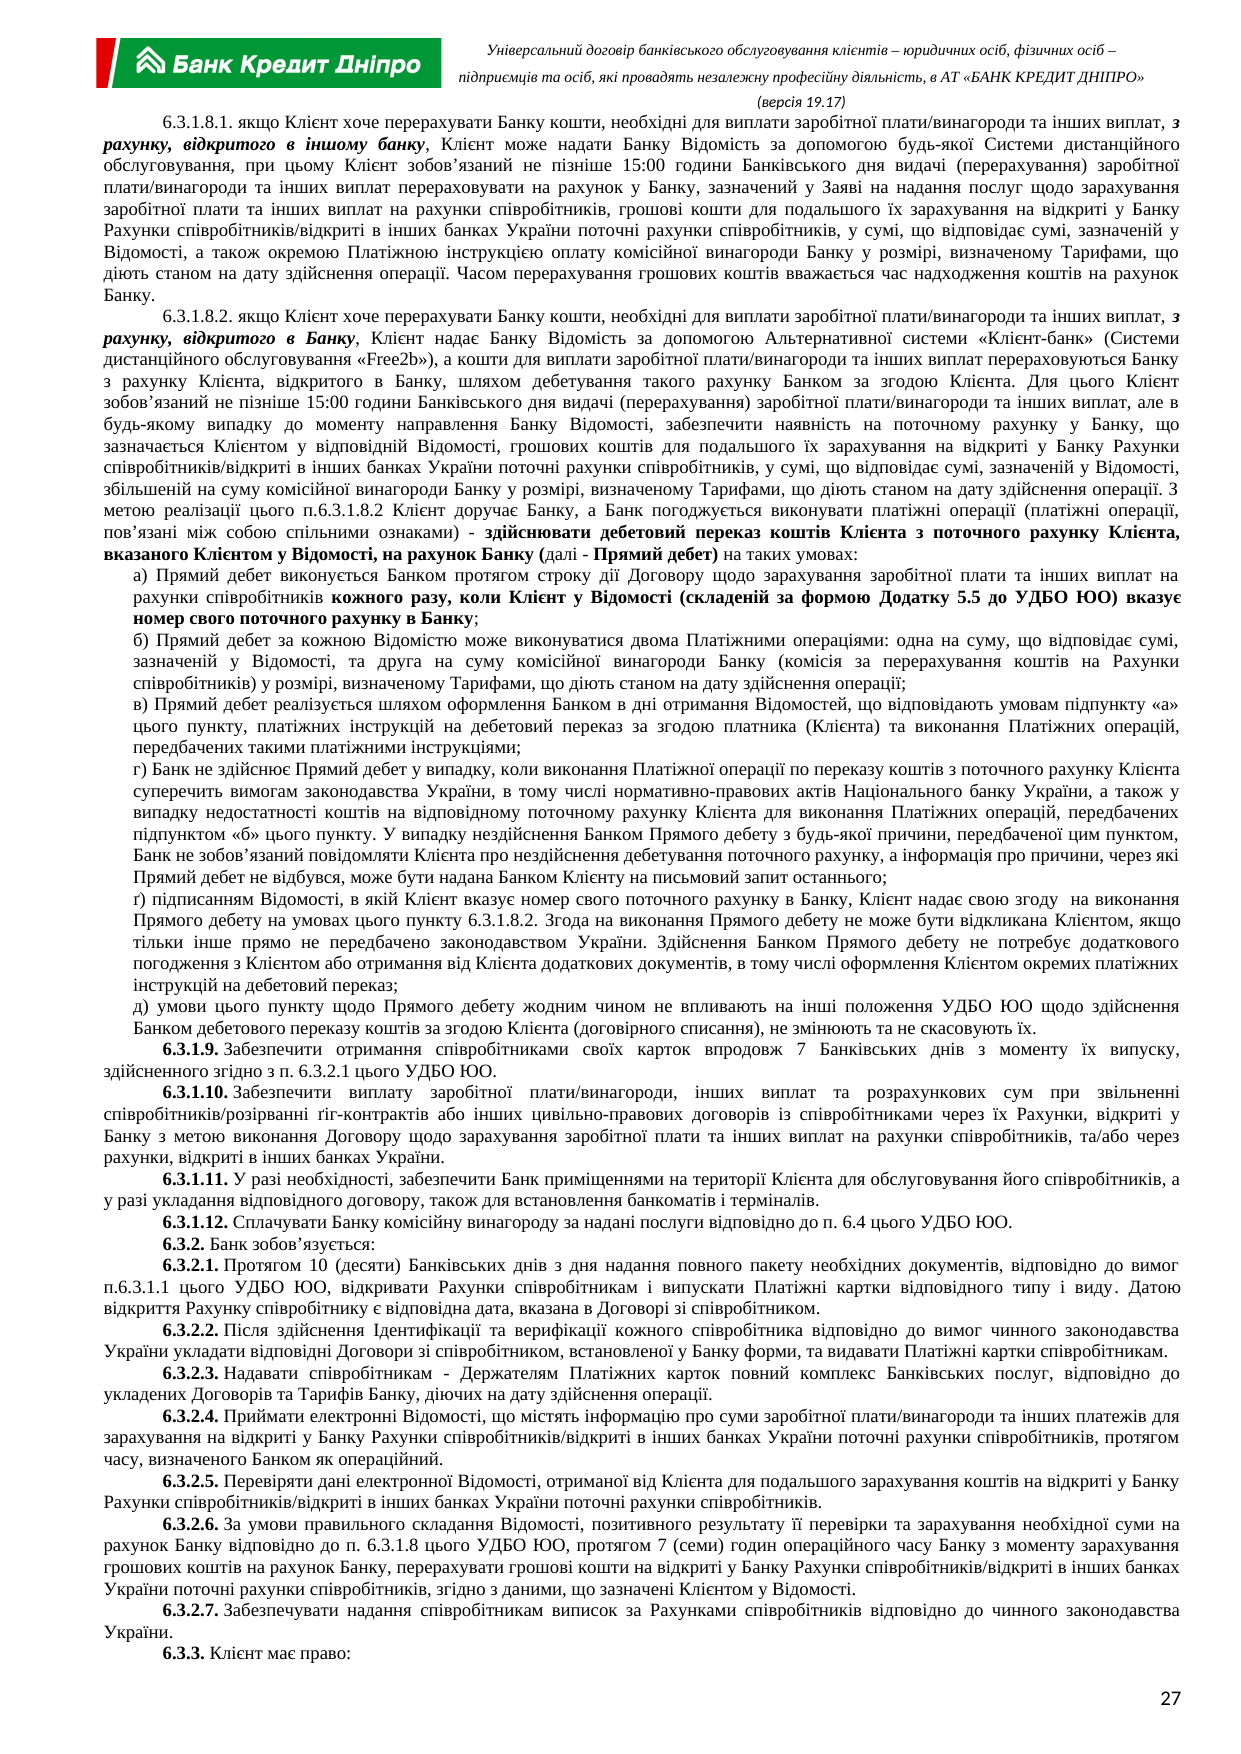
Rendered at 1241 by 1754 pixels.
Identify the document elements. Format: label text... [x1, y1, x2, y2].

list Забезпечувати надання співробітникам виписок за Рахунками співробітників відповідно до чинного законодавства України. [103, 1599, 1181, 1642]
list Після здійснення Ідентифікації та верифікації кожного співробітника відповідно до вимог чинного законодавства України укладати відповідні Договори зі співробітником, встановленої у Банку форми, та видавати Платіжні картки співробітникам. [103, 1319, 1181, 1362]
list Сплачувати Банку комісійну винагороду за надані послуги відповідно до п. 6.4 цього УДБО ЮО. [103, 1211, 1181, 1232]
text 6.3.1.8.2. якщо Клієнт хоче перерахувати Банку кошти, необхідні для виплати заробітної плати/винагороди та інших виплат, з рахунку, відкритого в Банку, Клієнт надає Банку Відомість за допомогою Альтернативної системи «Клієнт-банк» (Системи дистанційного обслуговування «Free2b»), а кошти для виплати заробітної плати/винагороди та інших виплат перераховуються Банку з рахунку Клієнта, відкритого в Банку, шляхом дебетування такого рахунку Банком за згодою Клієнта. Для цього Клієнт зобов’язаний не пізніше 15:00 години Банківського дня видачі (перерахування) заробітної плати/винагороди та інших виплат, але в будь-якому випадку до моменту направлення Банку Відомості, забезпечити наявність на поточному рахунку у Банку, що зазначається Клієнтом у відповідній Відомості, грошових коштів для подальшого їх зарахування на відкриті у Банку Рахунки співробітників/відкриті в інших банках України поточні рахунки співробітників, у сумі, що відповідає сумі, зазначеній у Відомості, збільшеній на суму комісійної винагороди Банку у розмірі, визначеному Тарифами, що діють станом на дату здійснення операції. З метою реалізації цього п.6.3.1.8.2 Клієнт доручає Банку, а Банк погоджується виконувати платіжні операції (платіжні операції, пов’язані між собою спільними ознаками) - здійснювати дебетовий переказ коштів Клієнта з поточного рахунку Клієнта, вказаного Клієнтом у Відомості, на рахунок Банку (далі - Прямий дебет) на таких умовах: [103, 305, 1181, 564]
list Забезпечити отримання співробітниками своїх карток впродовж 7 Банківських днів з моменту їх випуску, здійсненного згідно з п. 6.3.2.1 цього УДБО ЮО. [103, 1038, 1181, 1081]
list Надавати співробітникам - Держателям Платіжних карток повний комплекс Банківських послуг, відповідно до укладених Договорів та Тарифів Банку, діючих на дату здійснення операції. [103, 1362, 1181, 1405]
text в) Прямий дебет реалізується шляхом оформлення Банком в дні отримання Відомостей, що відповідають умовам підпункту «а» цього пункту, платіжних інструкцій на дебетовий переказ за згодою платника (Клієнта) та виконання Платіжних операцій, передбачених такими платіжними інструкціями; [133, 693, 1181, 758]
list У разі необхідності, забезпечити Банк приміщеннями на території Клієнта для обслуговування його співробітників, а у разі укладання відповідного договору, також для встановлення банкоматів і терміналів. [103, 1168, 1181, 1211]
list Перевіряти дані електронної Відомості, отриманої від Клієнта для подальшого зарахування коштів на відкриті у Банку Рахунки співробітників/відкриті в інших банках України поточні рахунки співробітників. [103, 1469, 1181, 1513]
text б) Прямий дебет за кожною Відомістю може виконуватися двома Платіжними операціями: одна на суму, що відповідає сумі, зазначеній у Відомості, та друга на суму комісійної винагороди Банку (комісія за перерахування коштів на Рахунки співробітників) у розмірі, визначеному Тарифами, що діють станом на дату здійснення операції; [133, 629, 1181, 693]
text а) Прямий дебет виконується Банком протягом строку дії Договору щодо зарахування заробітної плати та інших виплат на рахунки співробітників кожного разу, коли Клієнт у Відомості (складеній за формою Додатку 5.5 до УДБО ЮО) вказує номер свого поточного рахунку в Банку; [133, 564, 1181, 629]
text д) умови цього пункту щодо Прямого дебету жодним чином не впливають на інші положення УДБО ЮО щодо здійснення Банком дебетового переказу коштів за згодою Клієнта (договірного списання), не змінюють та не скасовують їх. [133, 995, 1181, 1038]
list Клієнт має право: [103, 1642, 1181, 1664]
list Забезпечити виплату заробітної плати/винагороди, інших виплат та розрахункових сум при звільненні співробітників/розірванні ґіг-контрактів або інших цивільно-правових договорів із співробітниками через їх Рахунки, відкриті у Банку з метою виконання Договору щодо зарахування заробітної плати та інших виплат на рахунки співробітників, та/або через рахунки, відкриті в інших банках України. [103, 1081, 1181, 1168]
list За умови правильного складання Відомості, позитивного результату її перевірки та зарахування необхідної суми на рахунок Банку відповідно до п. 6.3.1.8 цього УДБО ЮО, протягом 7 (семи) годин операційного часу Банку з моменту зарахування грошових коштів на рахунок Банку, перерахувати грошові кошти на відкриті у Банку Рахунки співробітників/відкриті в інших банках України поточні рахунки співробітників, згідно з даними, що зазначені Клієнтом у Відомості. [103, 1513, 1181, 1599]
list Протягом 10 (десяти) Банківських днів з дня надання повного пакету необхідних документів, відповідно до вимог п.6.3.1.1 цього УДБО ЮО, відкривати Рахунки співробітникам і випускати Платіжні картки відповідного типу і виду. Датою відкриття Рахунку співробітнику є відповідна дата, вказана в Договорі зі співробітником. [103, 1254, 1181, 1319]
list Приймати електронні Відомості, що містять інформацію про суми заробітної плати/винагороди та інших платежів для зарахування на відкриті у Банку Рахунки співробітників/відкриті в інших банках України поточні рахунки співробітників, протягом часу, визначеного Банком як операційний. [103, 1405, 1181, 1469]
text г) Банк не здійснює Прямий дебет у випадку, коли виконання Платіжної операції по переказу коштів з поточного рахунку Клієнта суперечить вимогам законодавства України, в тому числі нормативно-правових актів Національного банку України, а також у випадку недостатності коштів на відповідному поточному рахунку Клієнта для виконання Платіжних операцій, передбачених підпунктом «б» цього пункту. У випадку нездійснення Банком Прямого дебету з будь-якої причини, передбаченої цим пунктом, Банк не зобов’язаний повідомляти Клієнта про нездійснення дебетування поточного рахунку, а інформація про причини, через які Прямий дебет не відбувся, може бути надана Банком Клієнту на письмовий запит останнього; [133, 758, 1181, 887]
picture [96, 38, 442, 88]
text ґ) підписанням Відомості, в якій Клієнт вказує номер свого поточного рахунку в Банку, Клієнт надає свою згоду на виконання Прямого дебету на умовах цього пункту 6.3.1.8.2. Згода на виконання Прямого дебету не може бути відкликана Клієнтом, якщо тільки інше прямо не передбачено законодавством України. Здійснення Банком Прямого дебету не потребує додаткового погодження з Клієнтом або отримання від Клієнта додаткових документів, в тому числі оформлення Клієнтом окремих платіжних інструкцій на дебетовий переказ; [133, 887, 1181, 995]
list 6.3.1.8.1. якщо Клієнт хоче перерахувати Банку кошти, необхідні для виплати заробітної плати/винагороди та інших виплат, з рахунку, відкритого в іншому банку, Клієнт може надати Банку Відомість за допомогою будь-якої Системи дистанційного обслуговування, при цьому Клієнт зобов’язаний не пізніше 15:00 години Банківського дня видачі (перерахування) заробітної плати/винагороди та інших виплат перераховувати на рахунок у Банку, зазначений у Заяві на надання послуг щодо зарахування заробітної плати та інших виплат на рахунки співробітників, грошові кошти для подальшого їх зарахування на відкриті у Банку Рахунки співробітників/відкриті в інших банках України поточні рахунки співробітників, у сумі, що відповідає сумі, зазначеній у Відомості, а також окремою Платіжною інструкцією оплату комісійної винагороди Банку у розмірі, визначеному Тарифами, що діють станом на дату здійснення операції. Часом перерахування грошових коштів вважається час надходження коштів на рахунок Банку. [103, 85, 1181, 305]
list Банк зобов’язується: [103, 1232, 1181, 1254]
